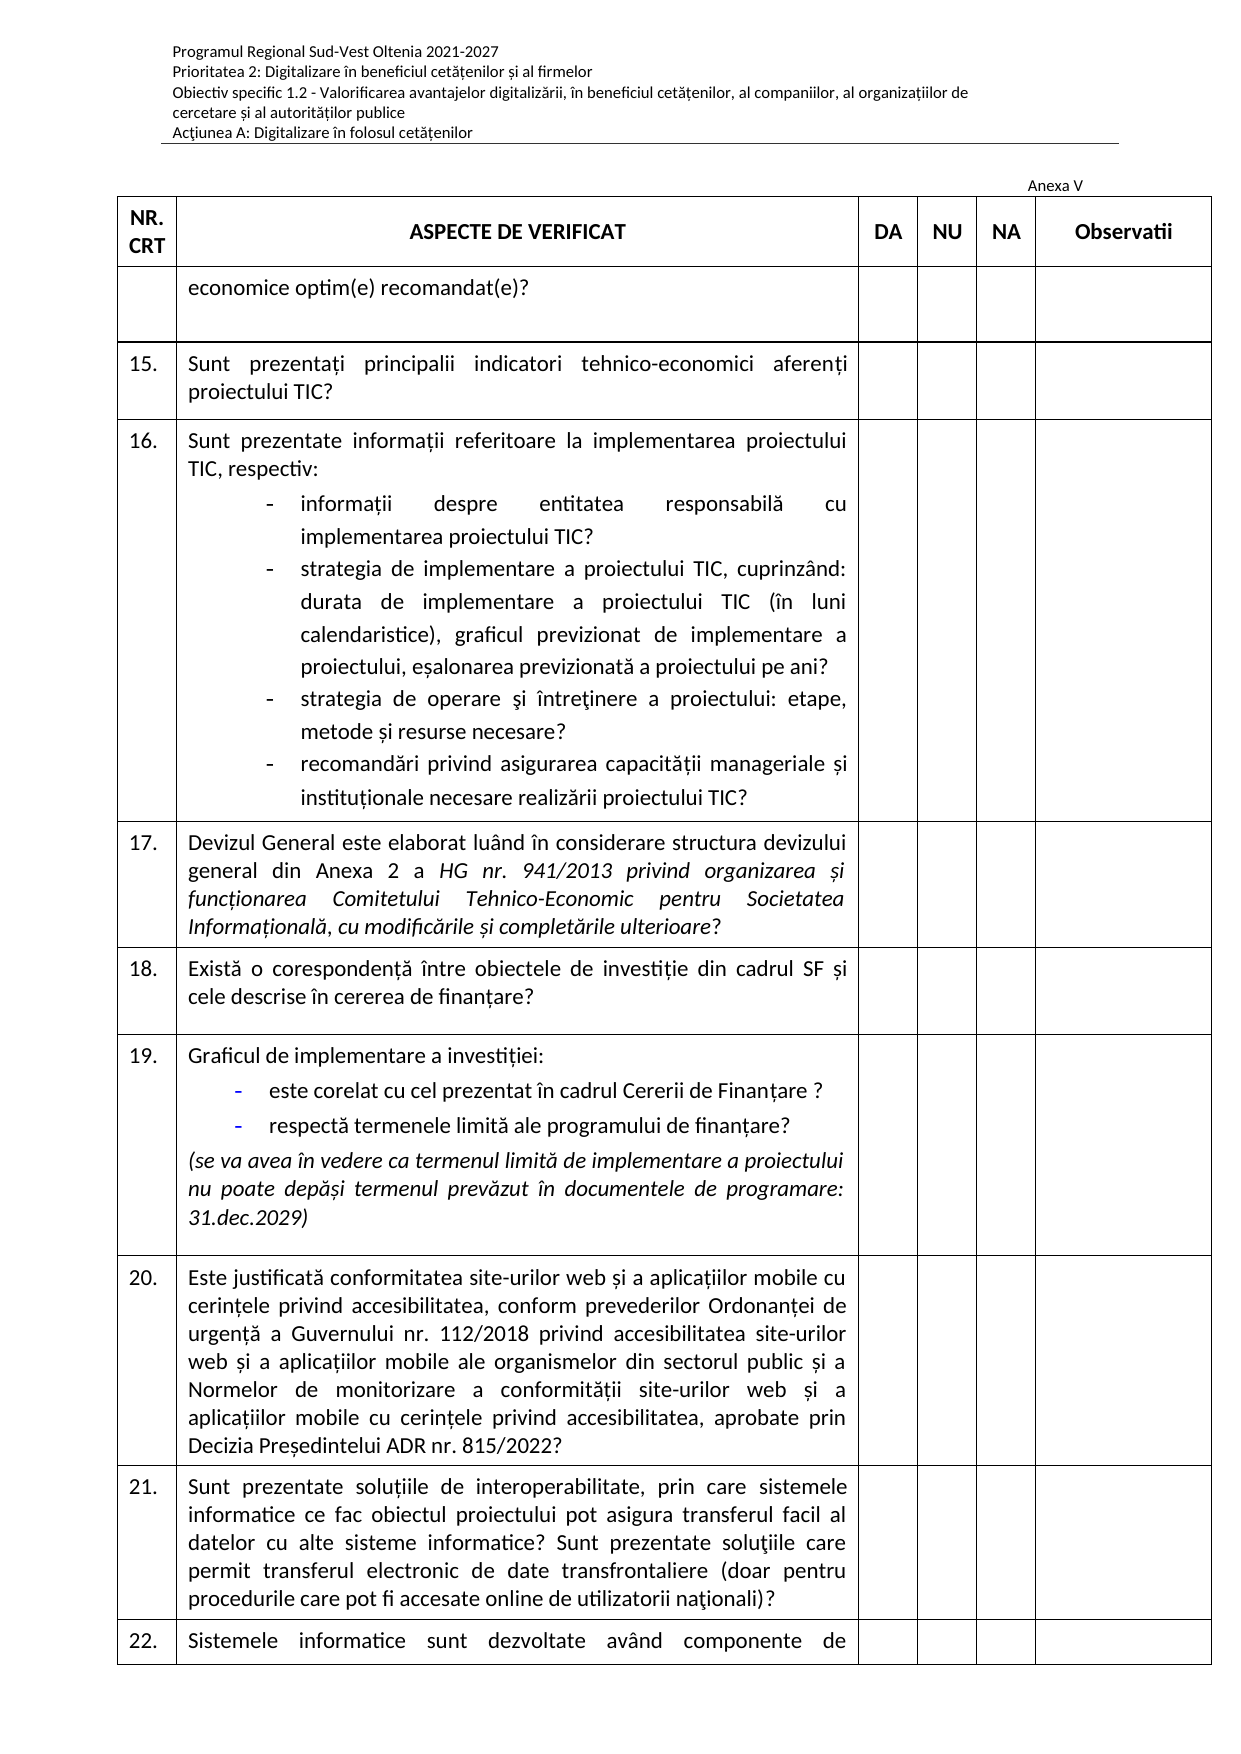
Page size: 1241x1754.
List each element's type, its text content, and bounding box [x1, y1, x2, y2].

table_header ASPECTE DE VERIFICAT [177, 197, 858, 266]
table_cell [918, 420, 976, 821]
table_cell 22. [118, 1620, 176, 1664]
table_cell [918, 948, 976, 1034]
table_cell 19. [118, 1035, 176, 1255]
table_cell [977, 1256, 1035, 1465]
table_cell [859, 267, 917, 341]
table_cell Graficul de implementare a investiţiei: este corelat cu cel prezentat în cadrul Cererii de Finanţare ? respectă termenele limită ale programului de finanțare? (se va avea în vedere ca termenul limită de implementare a proiectului nu poate depăşi termenul prevăzut în documentele de programare: 31.dec.2029) [177, 1035, 858, 1255]
table_cell [1036, 343, 1211, 419]
table_cell Sunt prezentate informaţii referitoare la implementarea proiectului TIC, respectiv: informaţii despre entitatea responsabilă cu implementarea proiectului TIC? strategia de implementare a proiectului TIC, cuprinzând: durata de implementare a proiectului TIC (în luni calendaristice), graficul previzionat de implementare a proiectului, eşalonarea previzionată a proiectului pe ani? strategia de operare şi întreţinere a proiectului: etape, metode și resurse necesare? recomandări privind asigurarea capacităţii manageriale și instituţionale necesare realizării proiectului TIC? [177, 420, 858, 821]
table_cell [118, 420, 176, 821]
table_cell [859, 343, 917, 419]
table_cell [859, 1035, 917, 1255]
table_cell [977, 343, 1035, 419]
table_cell [977, 948, 1035, 1034]
table_header NU [918, 197, 976, 266]
table_cell [977, 267, 1035, 341]
table_cell [977, 822, 1035, 947]
table_cell [118, 267, 176, 341]
table_cell [1036, 267, 1211, 341]
table_cell [918, 822, 976, 947]
table_cell [977, 1620, 1035, 1664]
table_cell [118, 343, 176, 419]
table_cell [977, 420, 1035, 821]
table_cell 18. [118, 948, 176, 1034]
table_cell [977, 1035, 1035, 1255]
table_cell [1036, 1466, 1211, 1619]
table_header NA [977, 197, 1035, 266]
table_cell [1036, 948, 1211, 1034]
table_cell 20. [118, 1256, 176, 1465]
table_header DA [859, 197, 917, 266]
table_cell [977, 1466, 1035, 1619]
table_cell Este justificată conformitatea site-urilor web și a aplicațiilor mobile cu cerințele privind accesibilitatea, conform prevederilor Ordonanței de urgență a Guvernului nr. 112/2018 privind accesibilitatea site-urilor web și a aplicațiilor mobile ale organismelor din sectorul public și a Normelor de monitorizare a conformității site-urilor web și a aplicațiilor mobile cu cerințele privind accesibilitatea, aprobate prin Decizia Președintelui ADR nr. 815/2022? [177, 1256, 858, 1465]
table_cell [918, 343, 976, 419]
table_cell 21. [118, 1466, 176, 1619]
table_cell [918, 1035, 976, 1255]
table_cell [859, 1620, 917, 1664]
table_cell Sunt prezentaţi principalii indicatori tehnico-economici aferenţi proiectului TIC? [177, 343, 858, 419]
table_cell [1036, 822, 1211, 947]
table_cell [1036, 1620, 1211, 1664]
table_header NR. CRT [118, 197, 176, 266]
table_cell [859, 1256, 917, 1465]
table_cell [859, 1466, 917, 1619]
table_cell 17. [118, 822, 176, 947]
table_cell [918, 267, 976, 341]
table_cell Devizul General este elaborat luând în considerare structura devizului general din Anexa 2 a HG nr. 941/2013 privind organizarea şi funcţionarea Comitetului Tehnico-Economic pentru Societatea Informaţională, cu modificările și completările ulterioare? [177, 822, 858, 947]
table_cell [918, 1620, 976, 1664]
table_cell Există o corespondență între obiectele de investiţie din cadrul SF și cele descrise în cererea de finanțare? [177, 948, 858, 1034]
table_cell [177, 1620, 858, 1664]
table_cell Sunt prezentate soluţiile de interoperabilitate, prin care sistemele informatice ce fac obiectul proiectului pot asigura transferul facil al datelor cu alte sisteme informatice? Sunt prezentate soluţiile care permit transferul electronic de date transfrontaliere (doar pentru procedurile care pot fi accesate online de utilizatorii naţionali)? [177, 1466, 858, 1619]
table_cell [859, 822, 917, 947]
table_cell [859, 948, 917, 1034]
table_cell [859, 420, 917, 821]
table_cell [1036, 420, 1211, 821]
table_header Observatii [1036, 197, 1211, 266]
table_cell [1036, 1035, 1211, 1255]
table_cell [177, 267, 858, 341]
table_cell [1036, 1256, 1211, 1465]
table_cell [918, 1466, 976, 1619]
table_cell [918, 1256, 976, 1465]
